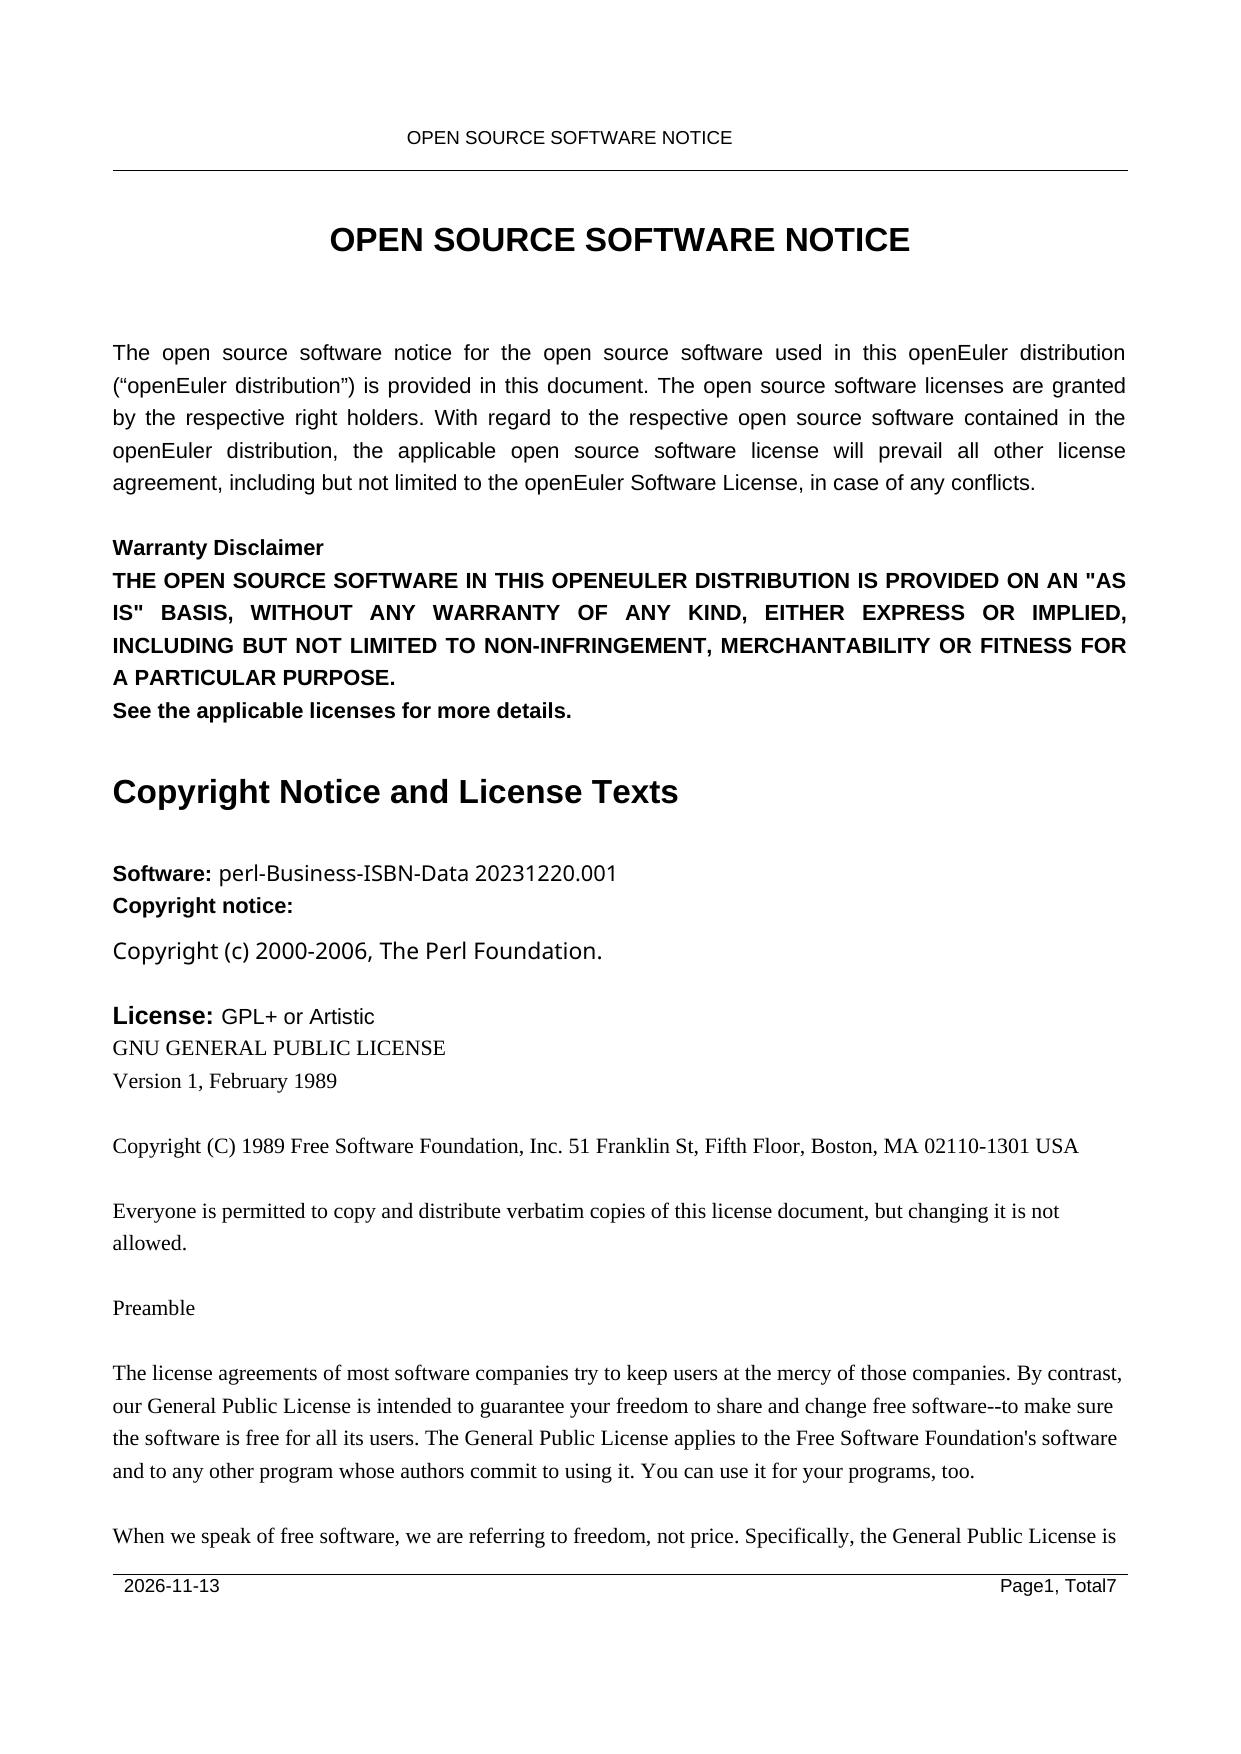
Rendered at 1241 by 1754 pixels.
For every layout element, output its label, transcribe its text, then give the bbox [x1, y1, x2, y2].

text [112, 1031, 1128, 1551]
title Software: perl-Business-ISBN-Data 20231220.001 [112, 856, 1128, 889]
text License: GPL+ or Artistic [112, 999, 1128, 1031]
text THE OPEN SOURCE SOFTWARE IN THIS OPENEULER DISTRIBUTION IS PROVIDED ON AN "AS IS" BASIS, WITHOUT ANY WARRANTY OF ANY KIND, EITHER EXPRESS OR IMPLIED, INCLUDING BUT NOT LIMITED TO NON-INFRINGEMENT, MERCHANTABILITY OR FITNESS FOR A PARTICULAR PURPOSE. See the applicable licenses for more details. [112, 564, 1128, 726]
text Copyright Notice and License Texts [112, 759, 1128, 824]
text The open source software notice for the open source software used in this openEuler distribution (“openEuler distribution”) is provided in this document. The open source software licenses are granted by the respective right holders. With regard to the respective open source software contained in the openEuler distribution, the applicable open source software license will prevail all other license agreement, including but not limited to the openEuler Software License, in case of any conflicts. [112, 336, 1128, 499]
text Copyright notice: [112, 889, 1128, 921]
text OPEN SOURCE SOFTWARE NOTICE [112, 206, 1128, 271]
text Warranty Disclaimer [112, 531, 1128, 564]
text Copyright (c) 2000-2006, The Perl Foundation. [112, 934, 1128, 999]
